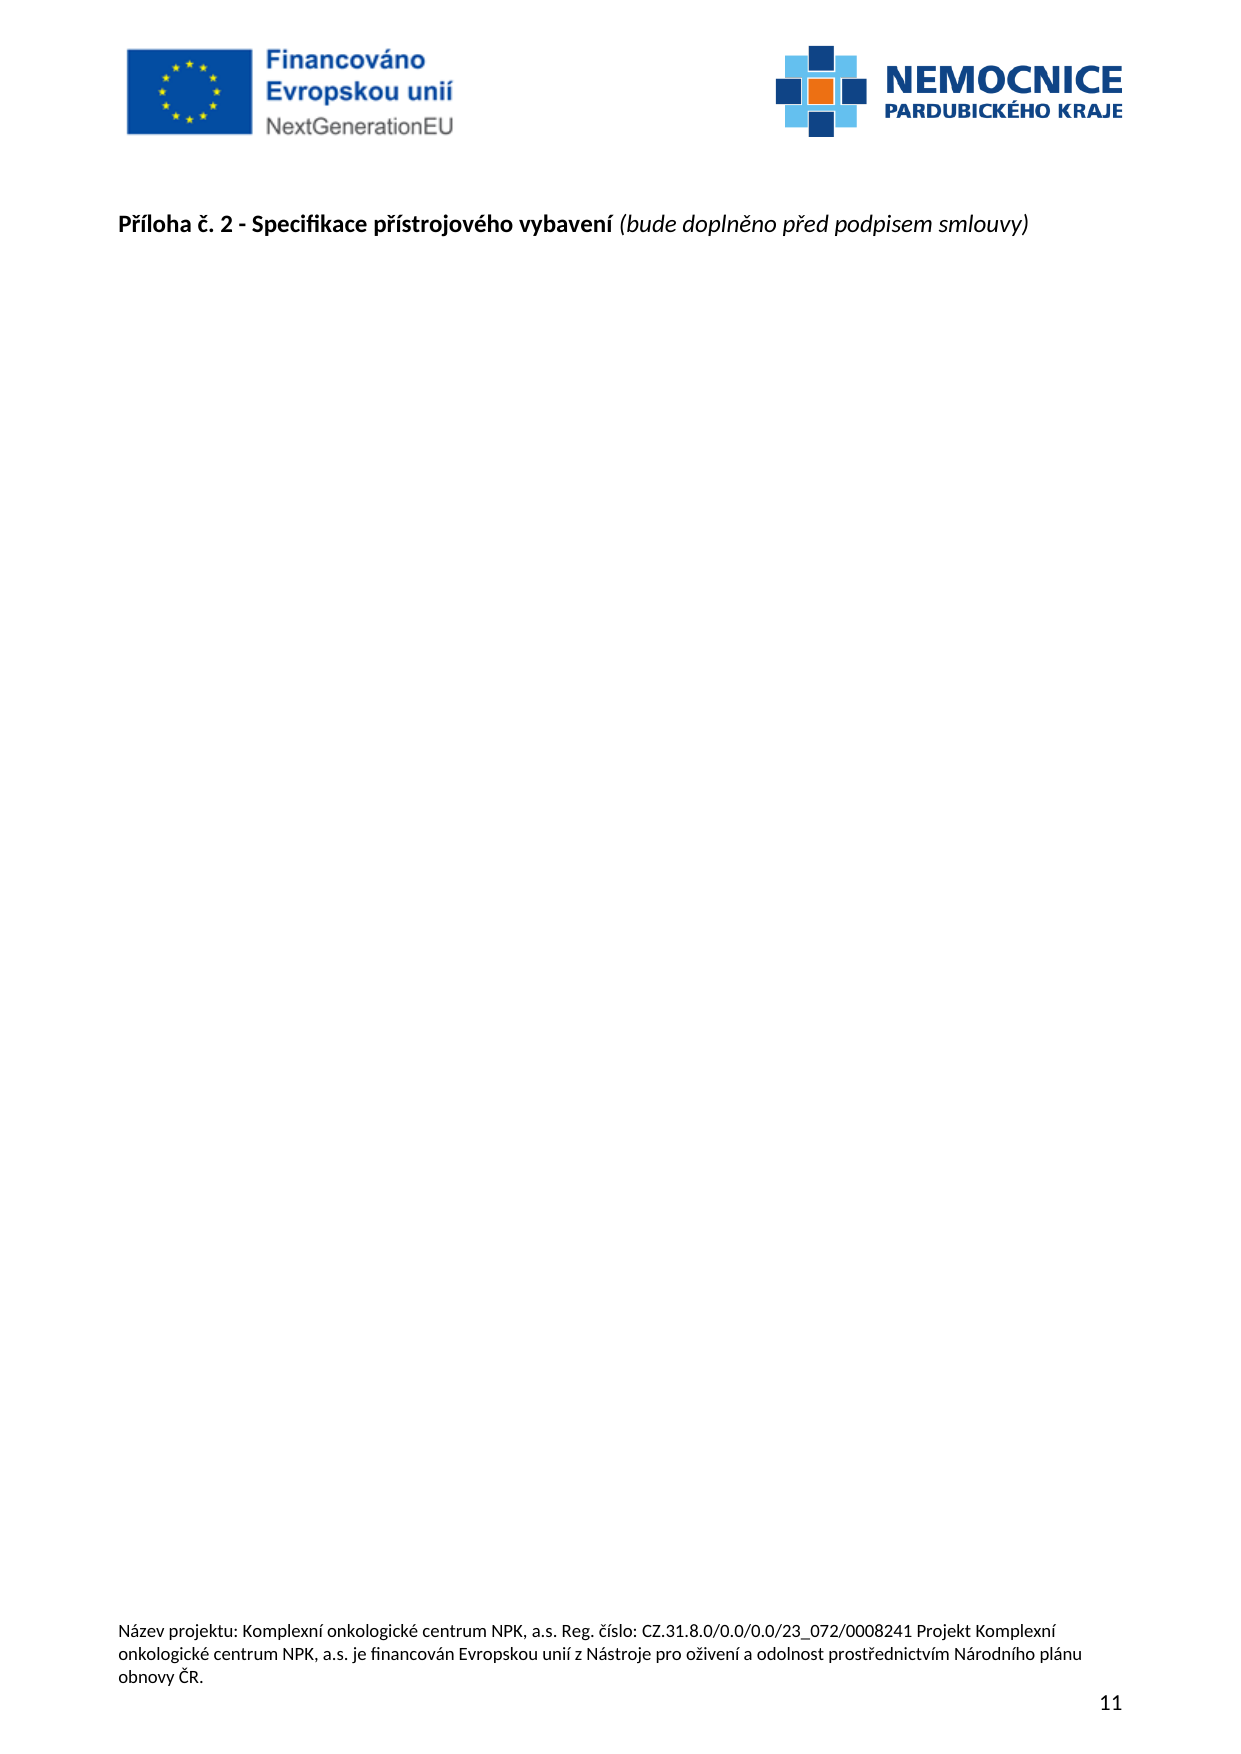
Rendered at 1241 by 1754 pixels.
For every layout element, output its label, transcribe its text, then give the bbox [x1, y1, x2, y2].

picture [774, 44, 1123, 138]
picture [118, 36, 474, 143]
text Příloha č. 2 - Specifikace přístrojového vybavení (bude doplněno před podpisem smlouvy) [118, 208, 1122, 238]
